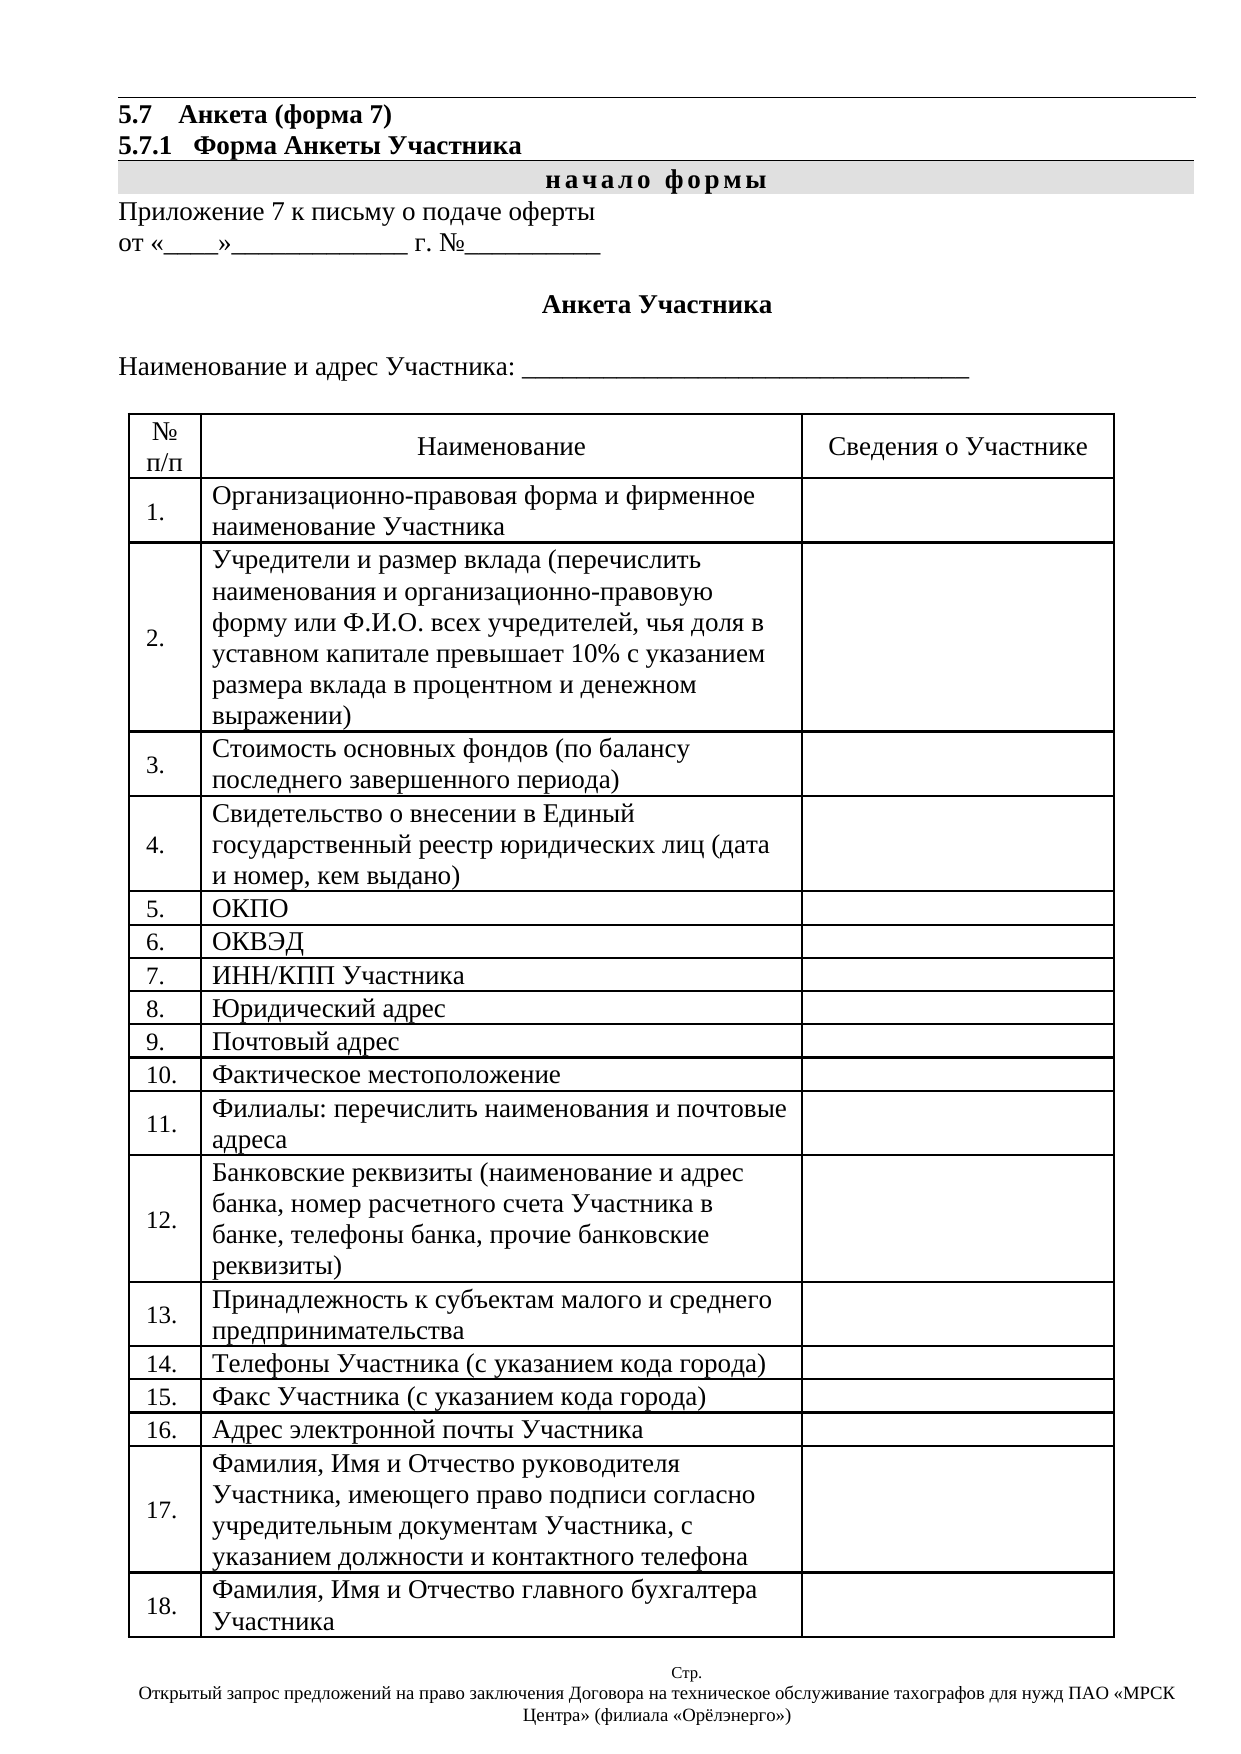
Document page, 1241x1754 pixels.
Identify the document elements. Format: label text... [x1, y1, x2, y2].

table_cell [803, 926, 1113, 957]
table_cell [130, 1092, 200, 1154]
table_cell [803, 1283, 1113, 1345]
table_cell [803, 797, 1113, 890]
table_cell [130, 544, 200, 730]
table_cell [803, 1092, 1113, 1154]
table_cell [803, 1414, 1113, 1445]
table_cell [803, 1447, 1113, 1571]
table_cell Стоимость основных фондов (по балансу последнего завершенного периода) [202, 733, 801, 795]
table_cell Юридический адрес [202, 992, 801, 1023]
table_cell [803, 892, 1113, 923]
table_cell Филиалы: перечислить наименования и почтовые адреса [202, 1092, 801, 1154]
table_cell [130, 1574, 200, 1636]
table_cell [803, 1059, 1113, 1089]
subtitle Анкета (форма 7) [118, 98, 1196, 129]
table_cell [803, 1574, 1113, 1636]
table_cell [803, 544, 1113, 730]
table_cell [803, 733, 1113, 795]
text Анкета Участника [118, 288, 1196, 319]
table_cell [130, 1380, 200, 1411]
table_cell [803, 1347, 1113, 1378]
table_cell ОКПО [202, 892, 801, 923]
table_cell [130, 1025, 200, 1056]
table_cell [130, 1156, 200, 1281]
table_cell [130, 797, 200, 890]
text Приложение 7 к письму о подаче оферты от «____»_____________ г. №__________ [118, 194, 1196, 257]
table_cell Факс Участника (с указанием кода города) [202, 1380, 801, 1411]
table_cell [130, 992, 200, 1023]
table_cell ОКВЭД [202, 926, 801, 957]
table_cell Почтовый адрес [202, 1025, 801, 1056]
table_cell [130, 959, 200, 990]
table_cell Принадлежность к субъектам малого и среднего предпринимательства [202, 1283, 801, 1345]
table_cell [130, 479, 200, 541]
table_cell [130, 1347, 200, 1378]
table_header Наименование [202, 415, 801, 477]
table_cell Организационно-правовая форма и фирменное наименование Участника [202, 479, 801, 541]
table_cell Телефоны Участника (с указанием кода города) [202, 1347, 801, 1378]
table_cell Банковские реквизиты (наименование и адрес банка, номер расчетного счета Участника в банке, телефоны банка, прочие банковские реквизиты) [202, 1156, 801, 1281]
table_cell [130, 733, 200, 795]
table_cell Адрес электронной почты Участника [202, 1414, 801, 1445]
table_cell [803, 1380, 1113, 1411]
table_cell Фактическое местоположение [202, 1059, 801, 1089]
table_cell Фамилия, Имя и Отчество руководителя Участника, имеющего право подписи согласно учредительным документам Участника, с указанием должности и контактного телефона [202, 1447, 801, 1571]
table_cell Свидетельство о внесении в Единый государственный реестр юридических лиц (дата и номер, кем выдано) [202, 797, 801, 890]
table_cell ИНН/КПП Участника [202, 959, 801, 990]
table_cell [130, 1447, 200, 1571]
table_cell [130, 1283, 200, 1345]
table_cell Учредители и размер вклада (перечислить наименования и организационно-правовую форму или Ф.И.О. всех учредителей, чья доля в уставном капитале превышает 10% с указанием размера вклада в процентном и денежном выражении) [202, 544, 801, 730]
table_cell [130, 1414, 200, 1445]
table_cell [130, 892, 200, 923]
text начало формы [118, 161, 1194, 194]
table_cell [803, 1025, 1113, 1056]
table_header Сведения о Участнике [803, 415, 1113, 477]
text Наименование и адрес Участника: _________________________________ [118, 350, 1196, 381]
table_cell Фамилия, Имя и Отчество главного бухгалтера Участника [202, 1574, 801, 1636]
table_cell [803, 1156, 1113, 1281]
subtitle Форма Анкеты Участника [118, 129, 1196, 160]
table_cell [803, 959, 1113, 990]
table_cell [803, 479, 1113, 541]
table_cell [803, 992, 1113, 1023]
table_header № п/п [130, 415, 200, 477]
table_cell [130, 1059, 200, 1089]
table_cell [130, 926, 200, 957]
